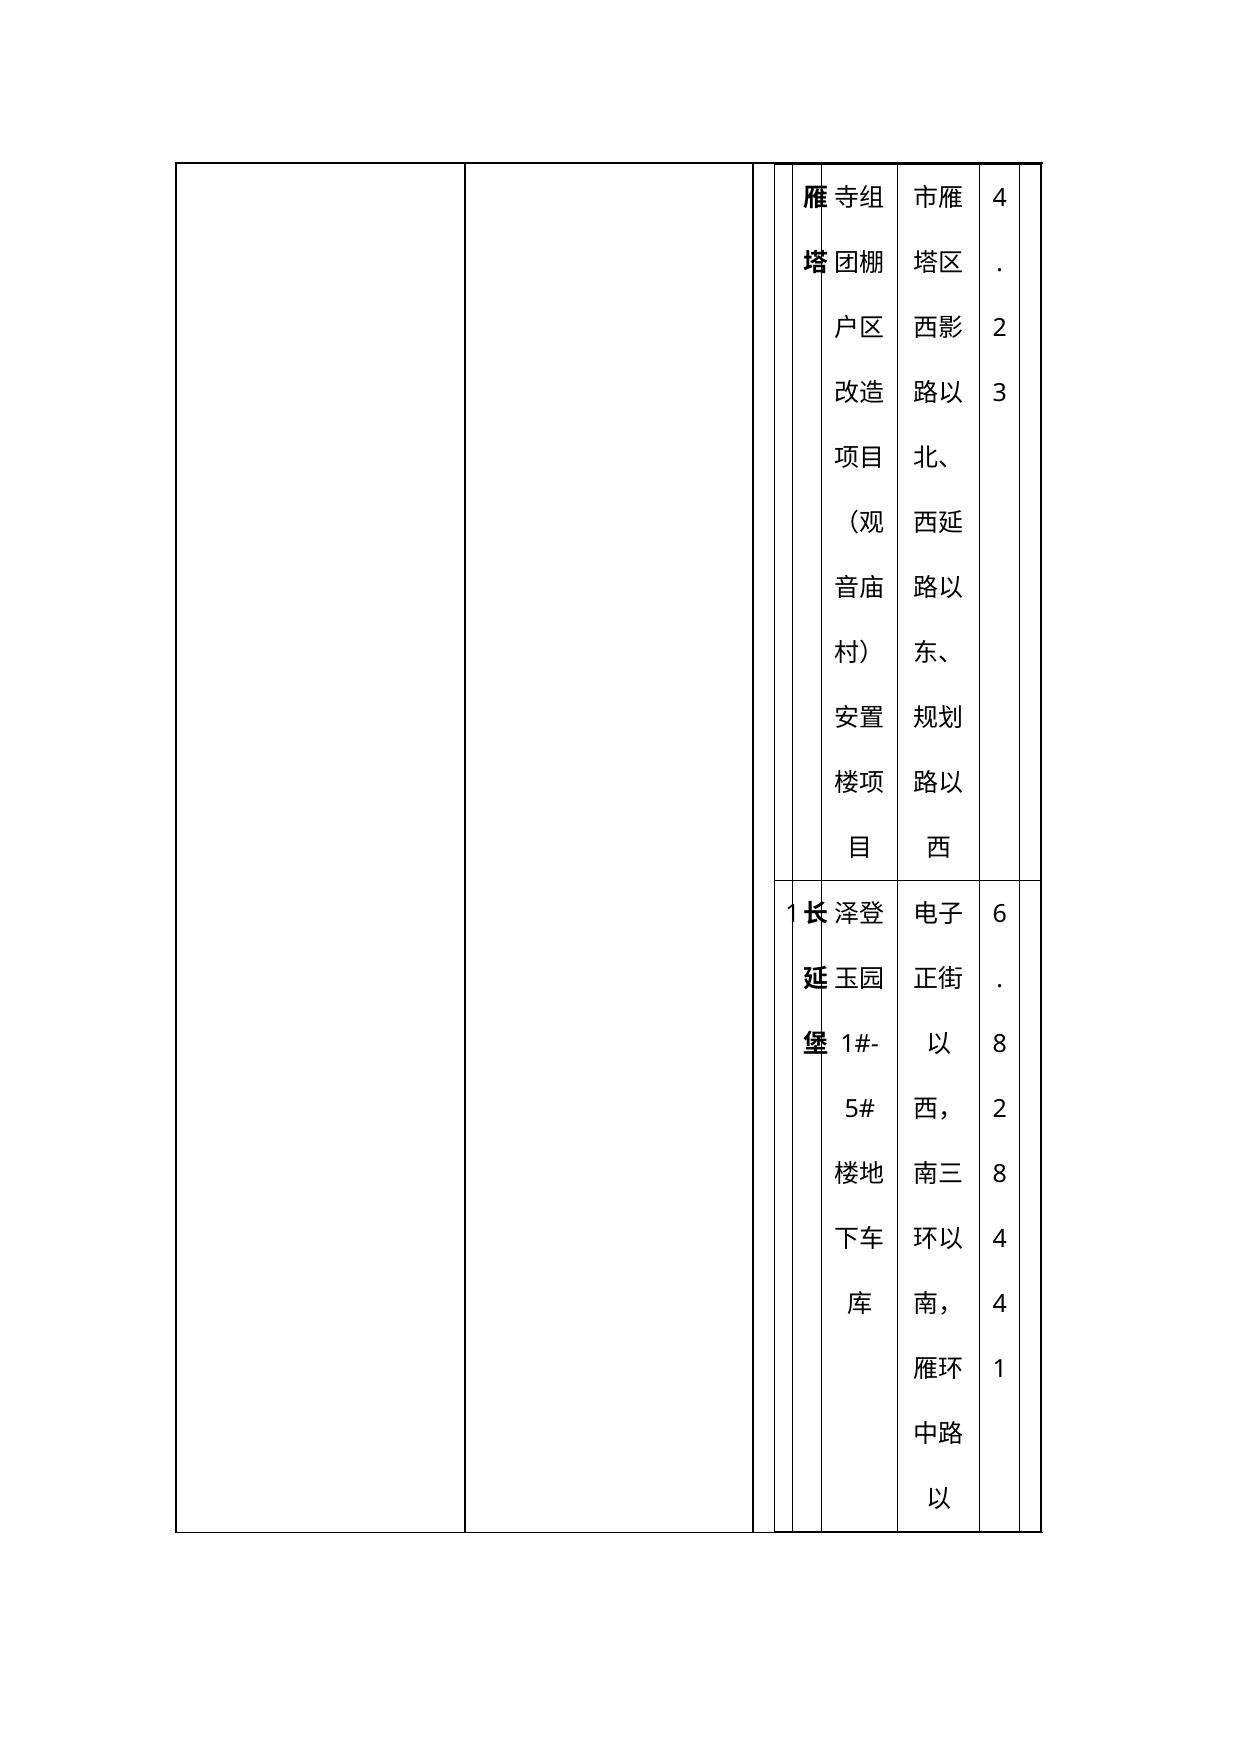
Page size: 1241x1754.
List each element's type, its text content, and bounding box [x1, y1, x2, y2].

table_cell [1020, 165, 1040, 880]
table_cell [466, 164, 752, 1532]
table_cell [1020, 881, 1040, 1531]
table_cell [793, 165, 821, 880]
table_cell 4 [177, 164, 464, 1532]
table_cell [822, 165, 897, 880]
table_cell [898, 881, 979, 1531]
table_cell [822, 881, 897, 1531]
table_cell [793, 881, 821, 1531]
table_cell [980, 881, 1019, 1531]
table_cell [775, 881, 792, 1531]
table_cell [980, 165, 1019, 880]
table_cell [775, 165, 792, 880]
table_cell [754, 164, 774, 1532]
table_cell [898, 165, 979, 880]
